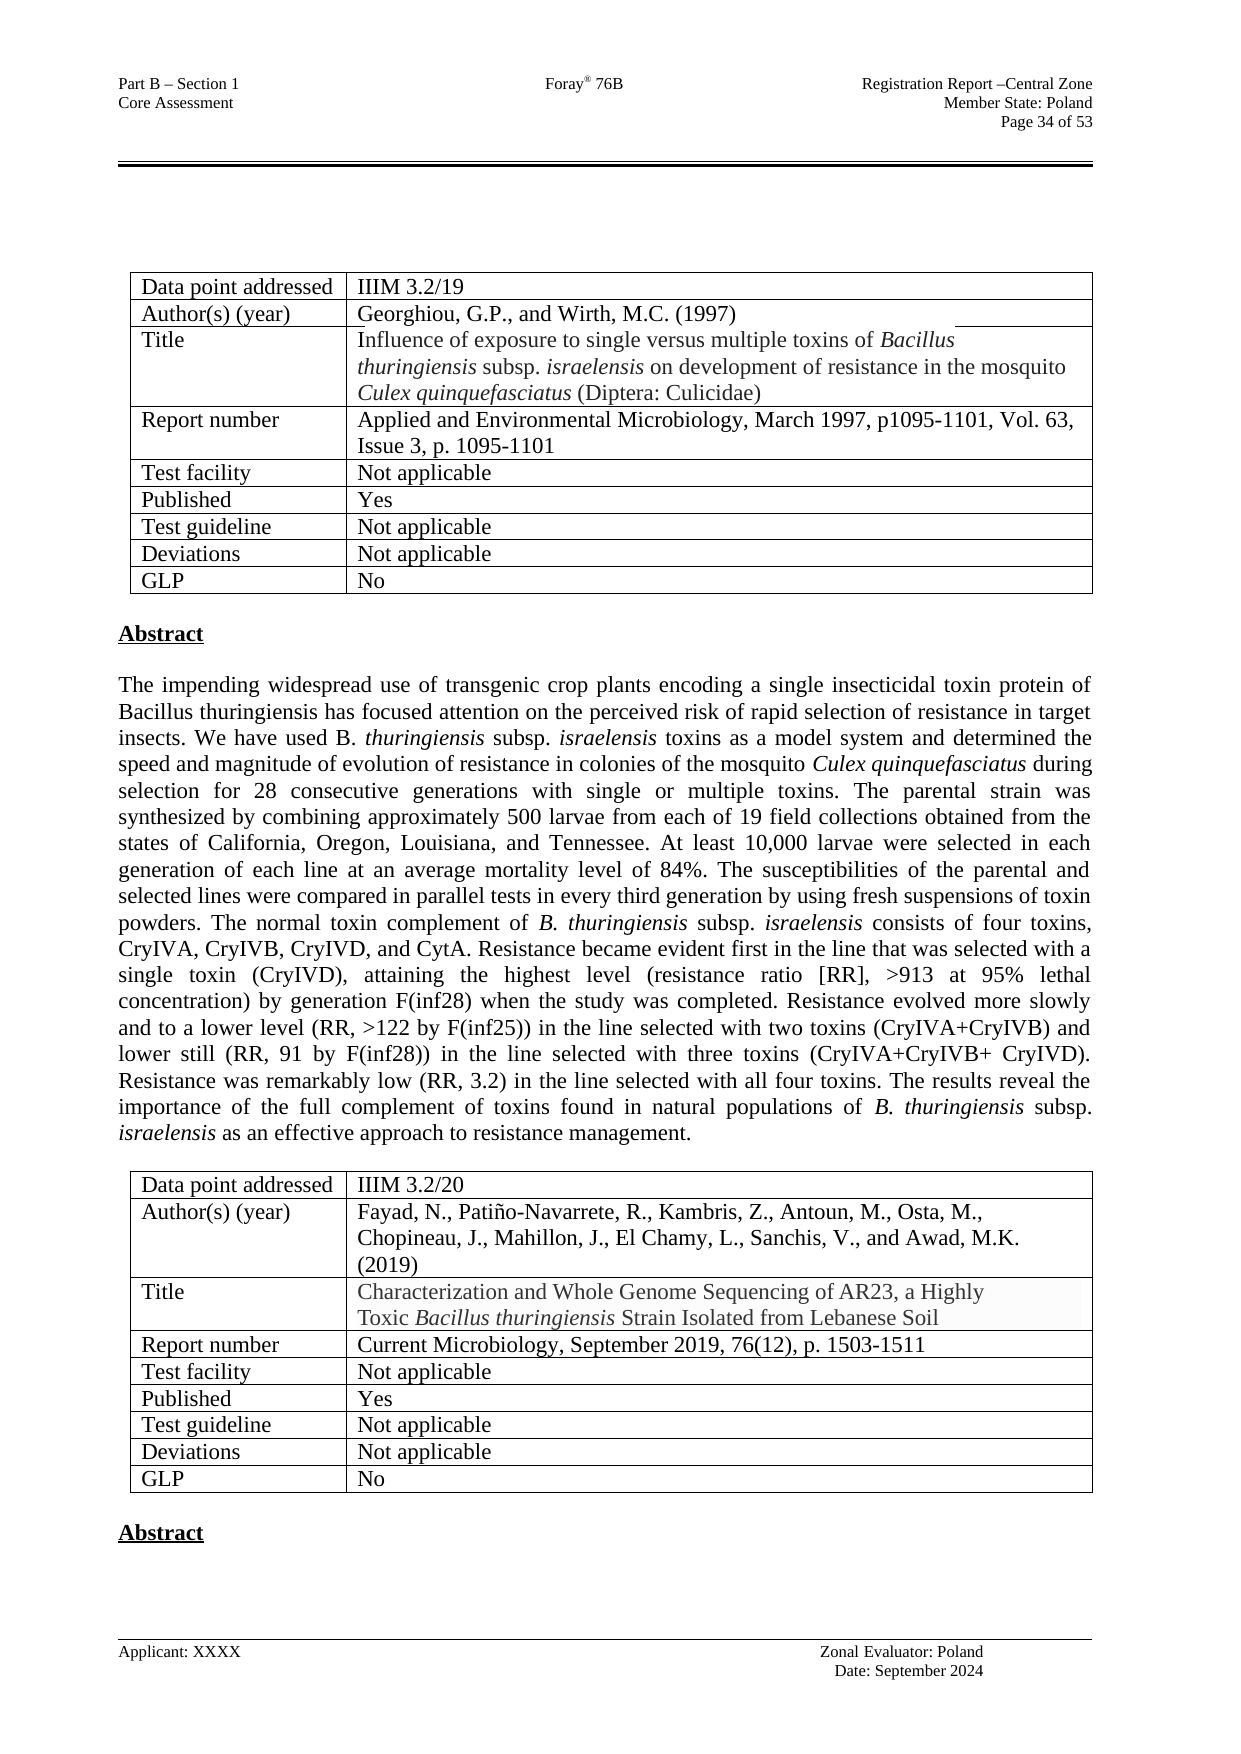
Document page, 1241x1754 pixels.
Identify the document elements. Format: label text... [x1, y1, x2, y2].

table_header IIIM 3.2/19 [347, 273, 1092, 299]
table_cell Author(s) (year) [131, 1199, 346, 1277]
table_cell Not applicable [347, 1439, 1092, 1465]
table_cell Current Microbiology, September 2019, 76(12), p. 1503-1511 [347, 1331, 1092, 1357]
table_cell Not applicable [347, 460, 1092, 486]
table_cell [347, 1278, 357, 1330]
table_cell Influence of exposure to single versus multiple toxins of Bacillus thuringiensis subsp. israelensis on development of resistance in the mosquito Culex quinquefasciatus (Diptera: Culicidae) [761, 327, 1092, 406]
table_cell Not applicable [347, 1358, 1092, 1384]
table_cell Report number [131, 1331, 346, 1357]
text The impending widespread use of transgenic crop plants encoding a single insecticidal toxin protein of Bacillus thuringiensis has focused attention on the perceived risk of rapid selection of resistance in target insects. We have used B. thuringiensis subsp. israelensis toxins as a model system and determined the speed and magnitude of evolution of resistance in colonies of the mosquito Culex quinquefasciatus during selection for 28 consecutive generations with single or multiple toxins. The parental strain was synthesized by combining approximately 500 larvae from each of 19 field collections obtained from the states of California, Oregon, Louisiana, and Tennessee. At least 10,000 larvae were selected in each generation of each line at an average mortality level of 84%. The susceptibilities of the parental and selected lines were compared in parallel tests in every third generation by using fresh suspensions of toxin powders. The normal toxin complement of B. thuringiensis subsp. israelensis consists of four toxins, CryIVA, CryIVB, CryIVD, and CytA. Resistance became evident first in the line that was selected with a single toxin (CryIVD), attaining the highest level (resistance ratio [RR], >913 at 95% lethal concentration) by generation F(inf28) when the study was completed. Resistance evolved more slowly and to a lower level (RR, >122 by F(inf25)) in the line selected with two toxins (CryIVA+CryIVB) and lower still (RR, 91 by F(inf28)) in the line selected with three toxins (CryIVA+CryIVB+ CryIVD). Resistance was remarkably low (RR, 3.2) in the line selected with all four toxins. The results reveal the importance of the full complement of toxins found in natural populations of B. thuringiensis subsp. israelensis as an effective approach to resistance management. [118, 671, 1092, 1146]
table_cell Not applicable [347, 540, 1092, 566]
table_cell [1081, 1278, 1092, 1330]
table_cell Test guideline [131, 1412, 346, 1438]
table_cell Yes [347, 1385, 1092, 1411]
table_cell Report number [131, 407, 346, 459]
table_cell Published [131, 487, 346, 512]
table_cell Title [131, 327, 346, 406]
table_cell Not applicable [347, 1412, 1092, 1438]
table_cell Applied and Environmental Microbiology, March 1997, p1095-1101, Vol. 63, Issue 3, p. 1095-1101 [347, 407, 1092, 459]
table_header IIIM 3.2/20 [347, 1172, 1092, 1198]
table_cell Georghiou, G.P., and Wirth, M.C. (1997) [347, 300, 1092, 326]
table_cell Author(s) (year) [131, 300, 346, 326]
table_header Data point addressed [131, 273, 346, 299]
table_cell No [347, 567, 1092, 593]
table_cell Title [131, 1278, 346, 1330]
table_cell Published [131, 1385, 346, 1411]
table_cell GLP [131, 567, 346, 593]
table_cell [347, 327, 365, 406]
table_cell Test facility [131, 1358, 346, 1384]
table_cell No [347, 1466, 1092, 1492]
table_cell Fayad, N., Patiño-Navarrete, R., Kambris, Z., Antoun, M., Osta, M., Chopineau, J., Mahillon, J., El Chamy, L., Sanchis, V., and Awad, M.K. (2019) [347, 1199, 1092, 1277]
table_cell GLP [131, 1466, 346, 1492]
table_cell Test facility [131, 460, 346, 486]
table_cell Test guideline [131, 514, 346, 539]
table_cell Deviations [131, 1439, 346, 1465]
text Abstract [118, 620, 1092, 646]
text Abstract [118, 1518, 1092, 1545]
table_cell Deviations [131, 540, 346, 566]
table_cell Not applicable [347, 514, 1092, 539]
table_header Data point addressed [131, 1172, 346, 1198]
table_cell Yes [347, 487, 1092, 512]
